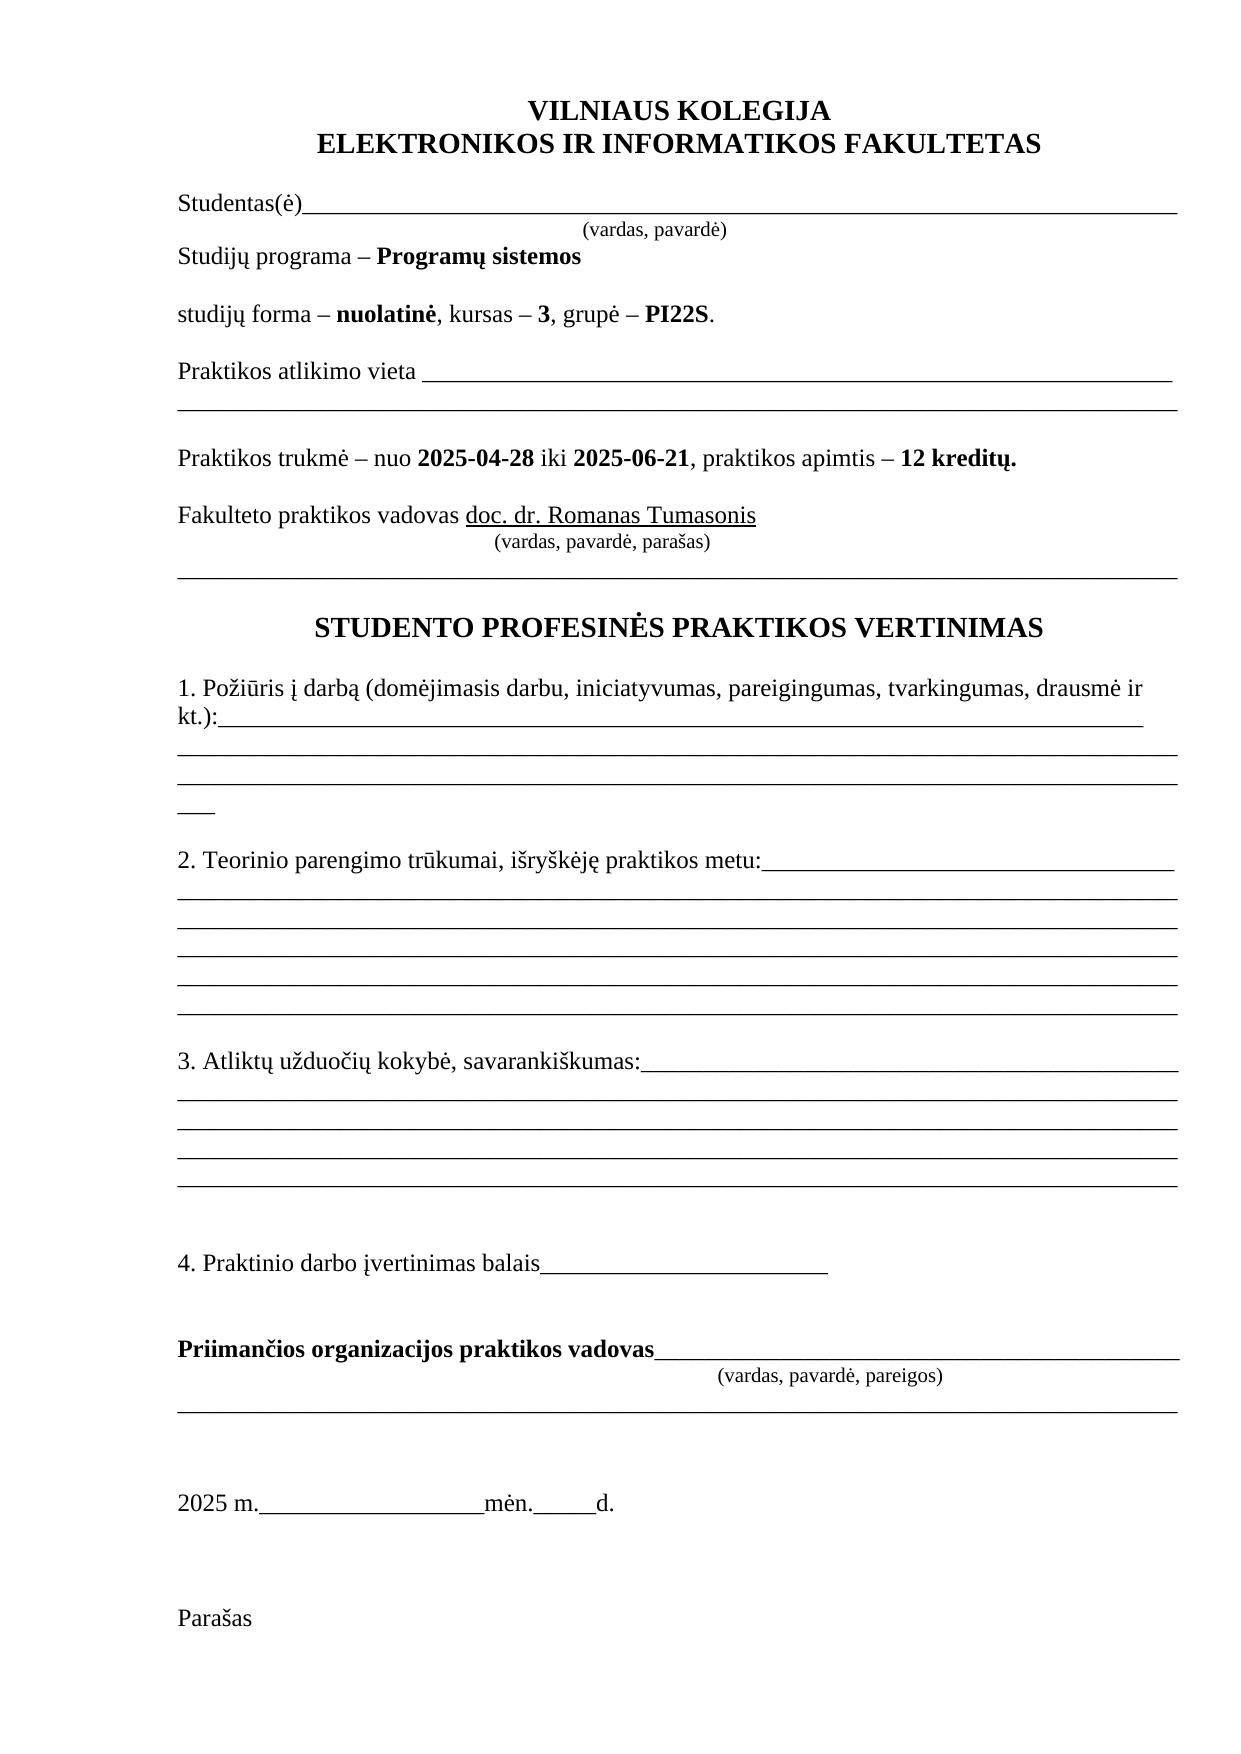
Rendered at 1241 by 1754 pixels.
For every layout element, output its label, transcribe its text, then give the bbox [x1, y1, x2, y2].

text ________________________________________________________________________________ [177, 1387, 1181, 1416]
text 3. Atliktų užduočių kokybė, savarankiškumas:___________________________________________ [177, 1046, 1181, 1075]
text 4. Praktinio darbo įvertinimas balais_______________________ [177, 1248, 1181, 1276]
text Studijų programa – Programų sistemos [177, 241, 1181, 270]
text ELEKTRONIKOS IR INFORMATIKOS FAKULTETAS [177, 126, 1181, 160]
text (vardas, pavardė) [177, 217, 1181, 241]
text 2. Teorinio parengimo trūkumai, išryškėję praktikos metu:_________________________________ [177, 845, 1181, 874]
text ________________________________________________________________________________ [177, 874, 1181, 903]
text ________________________________________________________________________________________________________________________________________________________________________________________________________________________________________________ [177, 1104, 1181, 1190]
text VILNIAUS KOLEGIJA [177, 93, 1181, 126]
text STUDENTO PROFESINĖS PRAKTIKOS VERTINIMAS [177, 610, 1181, 644]
text Priimančios organizacijos praktikos vadovas__________________________________________ [177, 1334, 1181, 1363]
text ________________________________________________________________________________ [177, 903, 1181, 931]
text ________________________________________________________________________________ [177, 1075, 1181, 1104]
text ________________________________________________________________________________ [177, 989, 1181, 1018]
text Fakulteto praktikos vadovas doc. dr. Romanas Tumasonis [177, 500, 1181, 529]
text 2025 m.__________________mėn._____d. [177, 1488, 1181, 1516]
text ________________________________________________________________________________ [177, 553, 1181, 582]
text Studentas(ė)______________________________________________________________________ [177, 188, 1181, 217]
text (vardas, pavardė, parašas) [177, 529, 1181, 553]
text ________________________________________________________________________________ [177, 960, 1181, 989]
text 1. Požiūris į darbą (domėjimasis darbu, iniciatyvumas, pareigingumas, tvarkingumas, drausmė ir kt.):_____________________________________________________________________________________________________________________________________________________________________________________________________________________________________________ [177, 673, 1181, 816]
text Parašas [177, 1603, 1181, 1631]
text Praktikos trukmė – nuo 2025-04-28 iki 2025-06-21, praktikos apimtis – 12 kreditų. [177, 443, 1181, 471]
text Praktikos atlikimo vieta ____________________________________________________________ [177, 356, 1181, 385]
text studijų forma – nuolatinė, kursas – 3, grupė – PI22S. [177, 299, 1181, 328]
text (vardas, pavardė, pareigos) [582, 1363, 1181, 1387]
text ________________________________________________________________________________ [177, 385, 1181, 414]
text ________________________________________________________________________________ [177, 931, 1181, 960]
